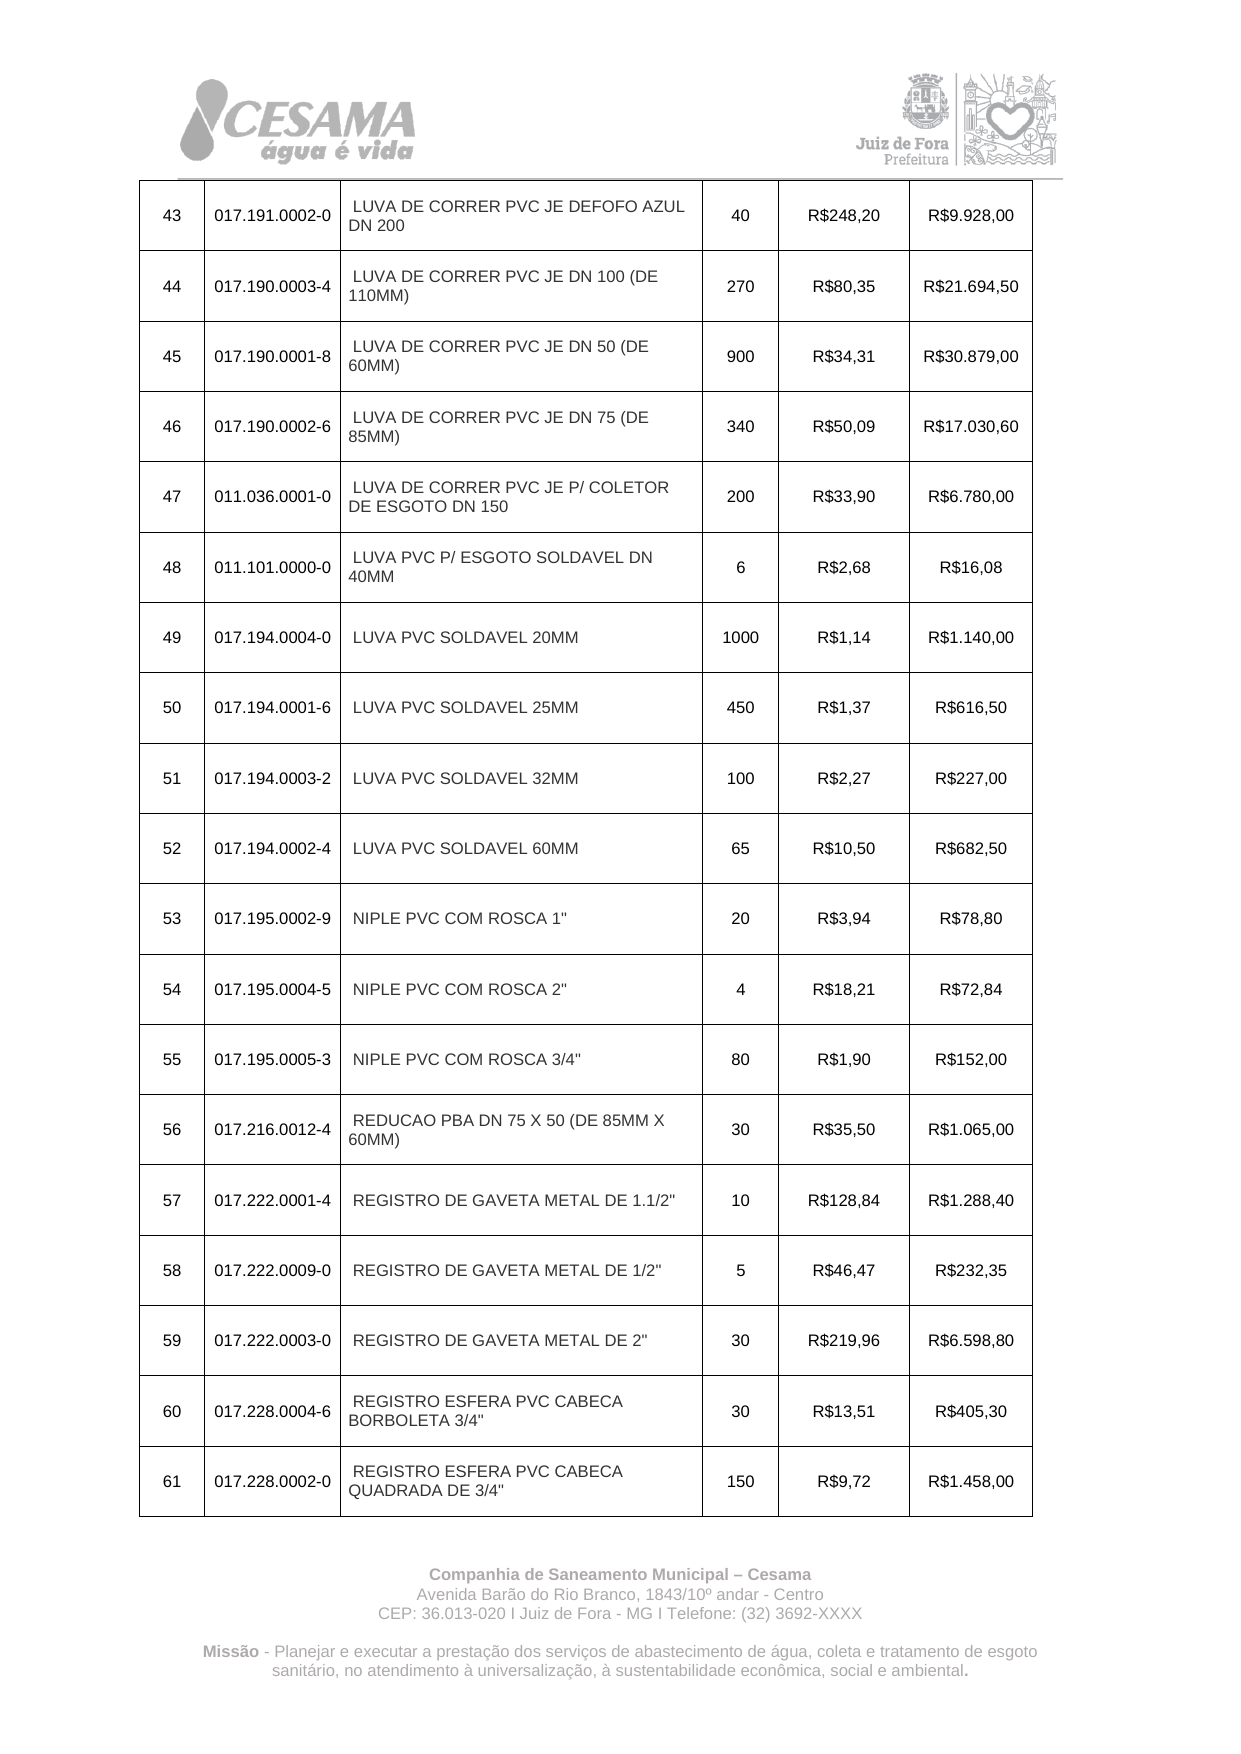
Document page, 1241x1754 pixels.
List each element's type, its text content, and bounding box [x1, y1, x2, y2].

table_cell 150 [703, 1447, 778, 1516]
table_cell 017.194.0003-2 [205, 744, 340, 813]
table_cell R$405,30 [910, 1376, 1032, 1446]
table_cell R$3,94 [779, 884, 909, 953]
table_cell 54 [140, 955, 204, 1024]
table_cell R$219,96 [779, 1306, 909, 1375]
table_cell LUVA PVC P/ ESGOTO SOLDAVEL DN 40MM [341, 533, 702, 602]
table_cell 900 [703, 322, 778, 391]
table_cell 57 [140, 1165, 204, 1235]
table_cell R$72,84 [910, 955, 1032, 1024]
table_cell R$232,35 [910, 1236, 1032, 1305]
table_cell R$2,27 [779, 744, 909, 813]
table_cell R$80,35 [779, 251, 909, 321]
table_cell 017.190.0003-4 [205, 251, 340, 321]
table_cell REGISTRO DE GAVETA METAL DE 1.1/2" [341, 1165, 702, 1235]
table_cell R$34,31 [779, 322, 909, 391]
table_cell LUVA DE CORRER PVC JE DEFOFO AZUL DN 200 [341, 181, 702, 250]
table_cell 45 [140, 322, 204, 391]
table_cell LUVA PVC SOLDAVEL 60MM [341, 814, 702, 883]
table_cell R$13,51 [779, 1376, 909, 1446]
picture [177, 73, 1064, 180]
table_cell LUVA DE CORRER PVC JE DN 100 (DE 110MM) [341, 251, 702, 321]
table_cell R$78,80 [910, 884, 1032, 953]
table_cell 200 [703, 462, 778, 532]
table_cell R$9.928,00 [910, 181, 1032, 250]
table_cell R$1.288,40 [910, 1165, 1032, 1235]
table_cell R$35,50 [779, 1095, 909, 1164]
table_cell 59 [140, 1306, 204, 1375]
table_cell 6 [703, 533, 778, 602]
table_cell 50 [140, 673, 204, 742]
table_cell 43 [140, 181, 204, 250]
table_cell 40 [703, 181, 778, 250]
table_cell LUVA PVC SOLDAVEL 32MM [341, 744, 702, 813]
table_cell 017.194.0002-4 [205, 814, 340, 883]
table_cell 017.194.0001-6 [205, 673, 340, 742]
table_cell 017.222.0001-4 [205, 1165, 340, 1235]
table_cell 017.194.0004-0 [205, 603, 340, 672]
table_cell 017.216.0012-4 [205, 1095, 340, 1164]
table_cell 1000 [703, 603, 778, 672]
table_cell 100 [703, 744, 778, 813]
table_cell 4 [703, 955, 778, 1024]
table_cell R$152,00 [910, 1025, 1032, 1094]
table_cell R$18,21 [779, 955, 909, 1024]
table_cell R$248,20 [779, 181, 909, 250]
table_cell R$1,37 [779, 673, 909, 742]
table_cell 017.195.0004-5 [205, 955, 340, 1024]
table_cell 48 [140, 533, 204, 602]
table_cell 30 [703, 1376, 778, 1446]
table_cell 80 [703, 1025, 778, 1094]
table_cell REGISTRO ESFERA PVC CABECA BORBOLETA 3/4" [341, 1376, 702, 1446]
table_cell 017.222.0009-0 [205, 1236, 340, 1305]
table_cell 20 [703, 884, 778, 953]
table_cell 10 [703, 1165, 778, 1235]
table_cell R$227,00 [910, 744, 1032, 813]
table_cell R$46,47 [779, 1236, 909, 1305]
table_cell R$616,50 [910, 673, 1032, 742]
table_cell 270 [703, 251, 778, 321]
table_cell 017.228.0004-6 [205, 1376, 340, 1446]
table_cell 017.228.0002-0 [205, 1447, 340, 1516]
table_cell NIPLE PVC COM ROSCA 2" [341, 955, 702, 1024]
table_cell R$1,90 [779, 1025, 909, 1094]
table_cell 51 [140, 744, 204, 813]
table_cell 450 [703, 673, 778, 742]
table_cell REGISTRO DE GAVETA METAL DE 1/2" [341, 1236, 702, 1305]
table_cell 011.101.0000-0 [205, 533, 340, 602]
table_cell R$6.598,80 [910, 1306, 1032, 1375]
table_cell R$682,50 [910, 814, 1032, 883]
table_cell 011.036.0001-0 [205, 462, 340, 532]
table_cell 61 [140, 1447, 204, 1516]
table_cell 55 [140, 1025, 204, 1094]
table_cell LUVA DE CORRER PVC JE DN 50 (DE 60MM) [341, 322, 702, 391]
table_cell 56 [140, 1095, 204, 1164]
table_cell R$21.694,50 [910, 251, 1032, 321]
table_cell LUVA PVC SOLDAVEL 20MM [341, 603, 702, 672]
table_cell 47 [140, 462, 204, 532]
table_cell R$6.780,00 [910, 462, 1032, 532]
table_cell R$10,50 [779, 814, 909, 883]
table_cell LUVA DE CORRER PVC JE DN 75 (DE 85MM) [341, 392, 702, 461]
table_cell 017.191.0002-0 [205, 181, 340, 250]
table_cell 58 [140, 1236, 204, 1305]
table_cell 60 [140, 1376, 204, 1446]
table_cell R$128,84 [779, 1165, 909, 1235]
table_cell 5 [703, 1236, 778, 1305]
table_cell 017.195.0005-3 [205, 1025, 340, 1094]
table_cell NIPLE PVC COM ROSCA 3/4" [341, 1025, 702, 1094]
table_cell 53 [140, 884, 204, 953]
table_cell 49 [140, 603, 204, 672]
table_cell R$30.879,00 [910, 322, 1032, 391]
table_cell REGISTRO DE GAVETA METAL DE 2" [341, 1306, 702, 1375]
table_cell R$9,72 [779, 1447, 909, 1516]
table_cell R$1.065,00 [910, 1095, 1032, 1164]
table_cell 46 [140, 392, 204, 461]
table_cell 017.195.0002-9 [205, 884, 340, 953]
table_cell R$33,90 [779, 462, 909, 532]
table_cell R$1,14 [779, 603, 909, 672]
table_cell 44 [140, 251, 204, 321]
table_cell LUVA PVC SOLDAVEL 25MM [341, 673, 702, 742]
table_cell LUVA DE CORRER PVC JE P/ COLETOR DE ESGOTO DN 150 [341, 462, 702, 532]
table_cell R$16,08 [910, 533, 1032, 602]
table_cell 65 [703, 814, 778, 883]
table_cell R$2,68 [779, 533, 909, 602]
table_cell R$17.030,60 [910, 392, 1032, 461]
table_cell 30 [703, 1306, 778, 1375]
table_cell 017.190.0002-6 [205, 392, 340, 461]
table_cell NIPLE PVC COM ROSCA 1" [341, 884, 702, 953]
table_cell REGISTRO ESFERA PVC CABECA QUADRADA DE 3/4" [341, 1447, 702, 1516]
table_cell REDUCAO PBA DN 75 X 50 (DE 85MM X 60MM) [341, 1095, 702, 1164]
table_cell R$1.458,00 [910, 1447, 1032, 1516]
table_cell 340 [703, 392, 778, 461]
table_cell R$50,09 [779, 392, 909, 461]
table_cell 52 [140, 814, 204, 883]
table_cell R$1.140,00 [910, 603, 1032, 672]
table_cell 017.222.0003-0 [205, 1306, 340, 1375]
table_cell 017.190.0001-8 [205, 322, 340, 391]
table_cell 30 [703, 1095, 778, 1164]
